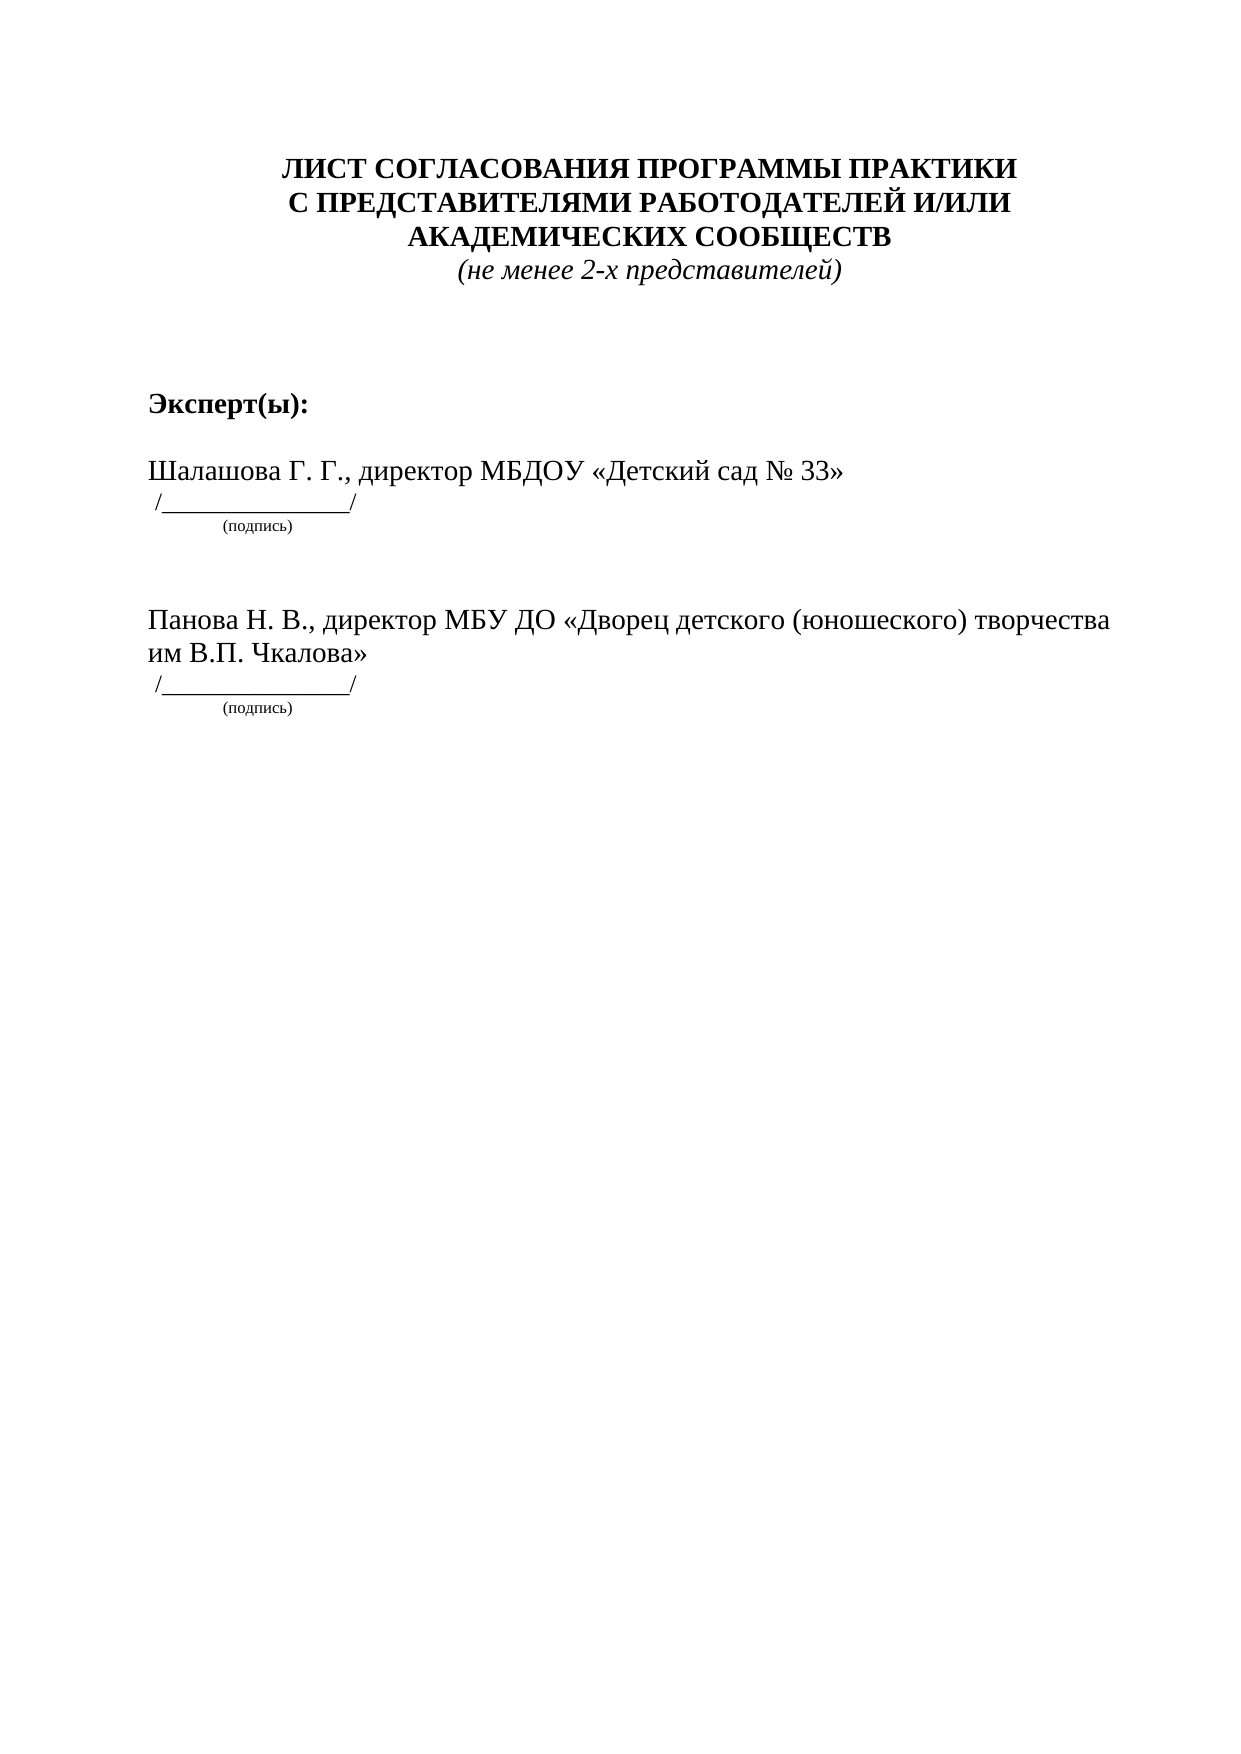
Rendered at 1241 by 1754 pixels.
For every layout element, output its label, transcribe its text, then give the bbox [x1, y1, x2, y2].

text Эксперт(ы): [148, 386, 1152, 420]
text ЛИСТ СОГЛАСОВАНИЯ ПРОГРАММЫ ПРАКТИКИ [148, 152, 1152, 185]
text (подпись) [148, 516, 1152, 535]
text (не менее 2-х представителей) [148, 252, 1152, 286]
text /_______________/ [148, 487, 1152, 516]
text С ПРЕДСТАВИТЕЛЯМИ РАБОТОДАТЕЛЕЙ И/ИЛИ [148, 185, 1152, 219]
text (подпись) [148, 698, 1152, 717]
text Панова Н. В., директор МБУ ДО «Дворец детского (юношеского) творчества им В.П. Чкалова» [148, 602, 1152, 669]
text АКАДЕМИЧЕСКИХ СООБЩЕСТВ [148, 219, 1152, 252]
text /_______________/ [148, 669, 1152, 698]
text Шалашова Г. Г., директор МБДОУ «Детский сад № 33» [148, 453, 1152, 487]
